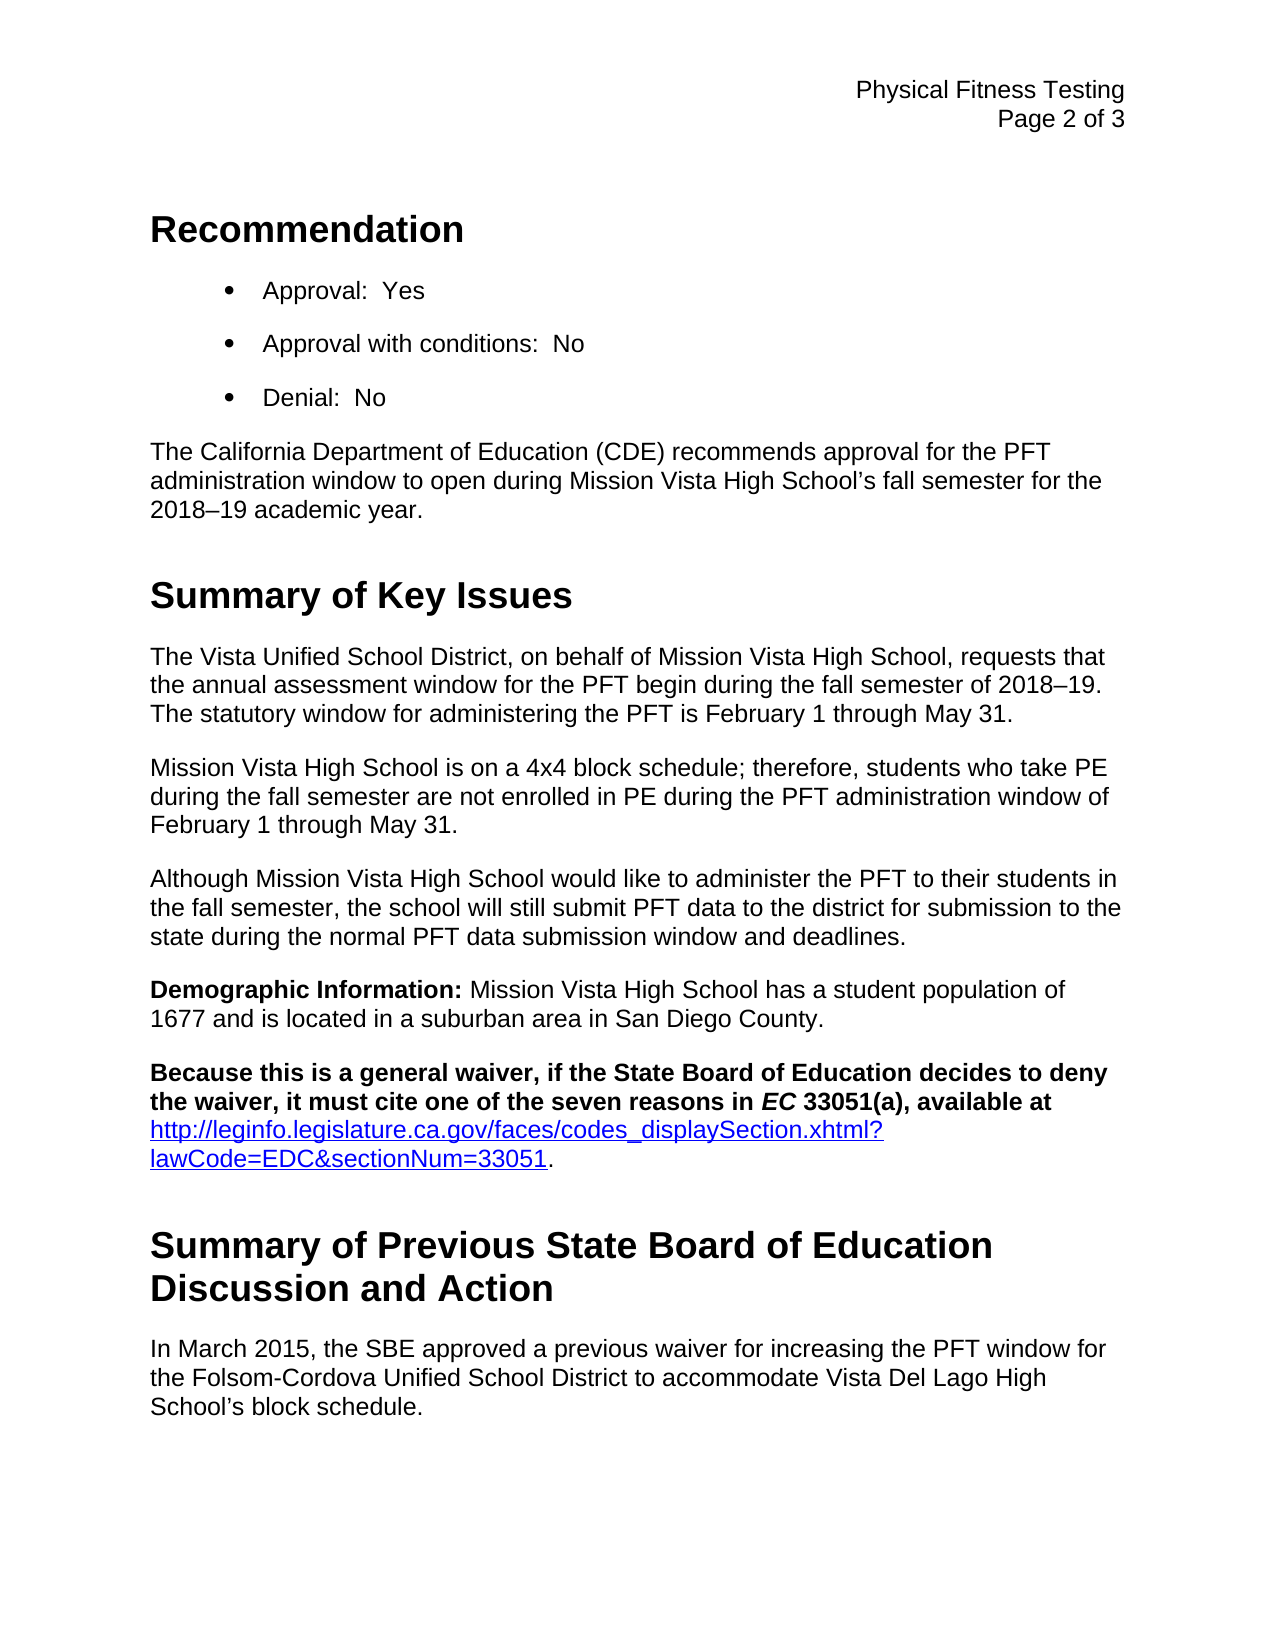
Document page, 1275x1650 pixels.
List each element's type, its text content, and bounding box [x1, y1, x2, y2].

text In March 2015, the SBE approved a previous waiver for increasing the PFT window for the Folsom-Cordova Unified School District to accommodate Vista Del Lago High School’s block schedule. [150, 1334, 1125, 1420]
list Denial: No [225, 383, 1125, 412]
text The California Department of Education (CDE) recommends approval for the PFT administration window to open during Mission Vista High School’s fall semester for the 2018–19 academic year. [150, 437, 1125, 523]
subtitle Recommendation [150, 207, 1125, 251]
text Demographic Information: Mission Vista High School has a student population of 1677 and is located in a suburban area in San Diego County. [150, 975, 1125, 1033]
text Because this is a general waiver, if the State Board of Education decides to deny the waiver, it must cite one of the seven reasons in EC 33051(a), available at http://leginfo.legislature.ca.gov/faces/codes_displaySection.xhtml?lawCode=EDC&sectionNum=33051. [150, 1058, 1125, 1173]
text Although Mission Vista High School would like to administer the PFT to their students in the fall semester, the school will still submit PFT data to the district for submission to the state during the normal PFT data submission window and deadlines. [150, 864, 1125, 950]
subtitle Summary of Key Issues [150, 573, 1125, 617]
subtitle Summary of Previous State Board of Education Discussion and Action [150, 1223, 1125, 1309]
list Approval: Yes [225, 276, 1125, 304]
list Approval with conditions: No [225, 329, 1125, 358]
text The Vista Unified School District, on behalf of Mission Vista High School, requests that the annual assessment window for the PFT begin during the fall semester of 2018–19. The statutory window for administering the PFT is February 1 through May 31. [150, 642, 1125, 728]
text Mission Vista High School is on a 4x4 block schedule; therefore, students who take PE during the fall semester are not enrolled in PE during the PFT administration window of February 1 through May 31. [150, 753, 1125, 839]
